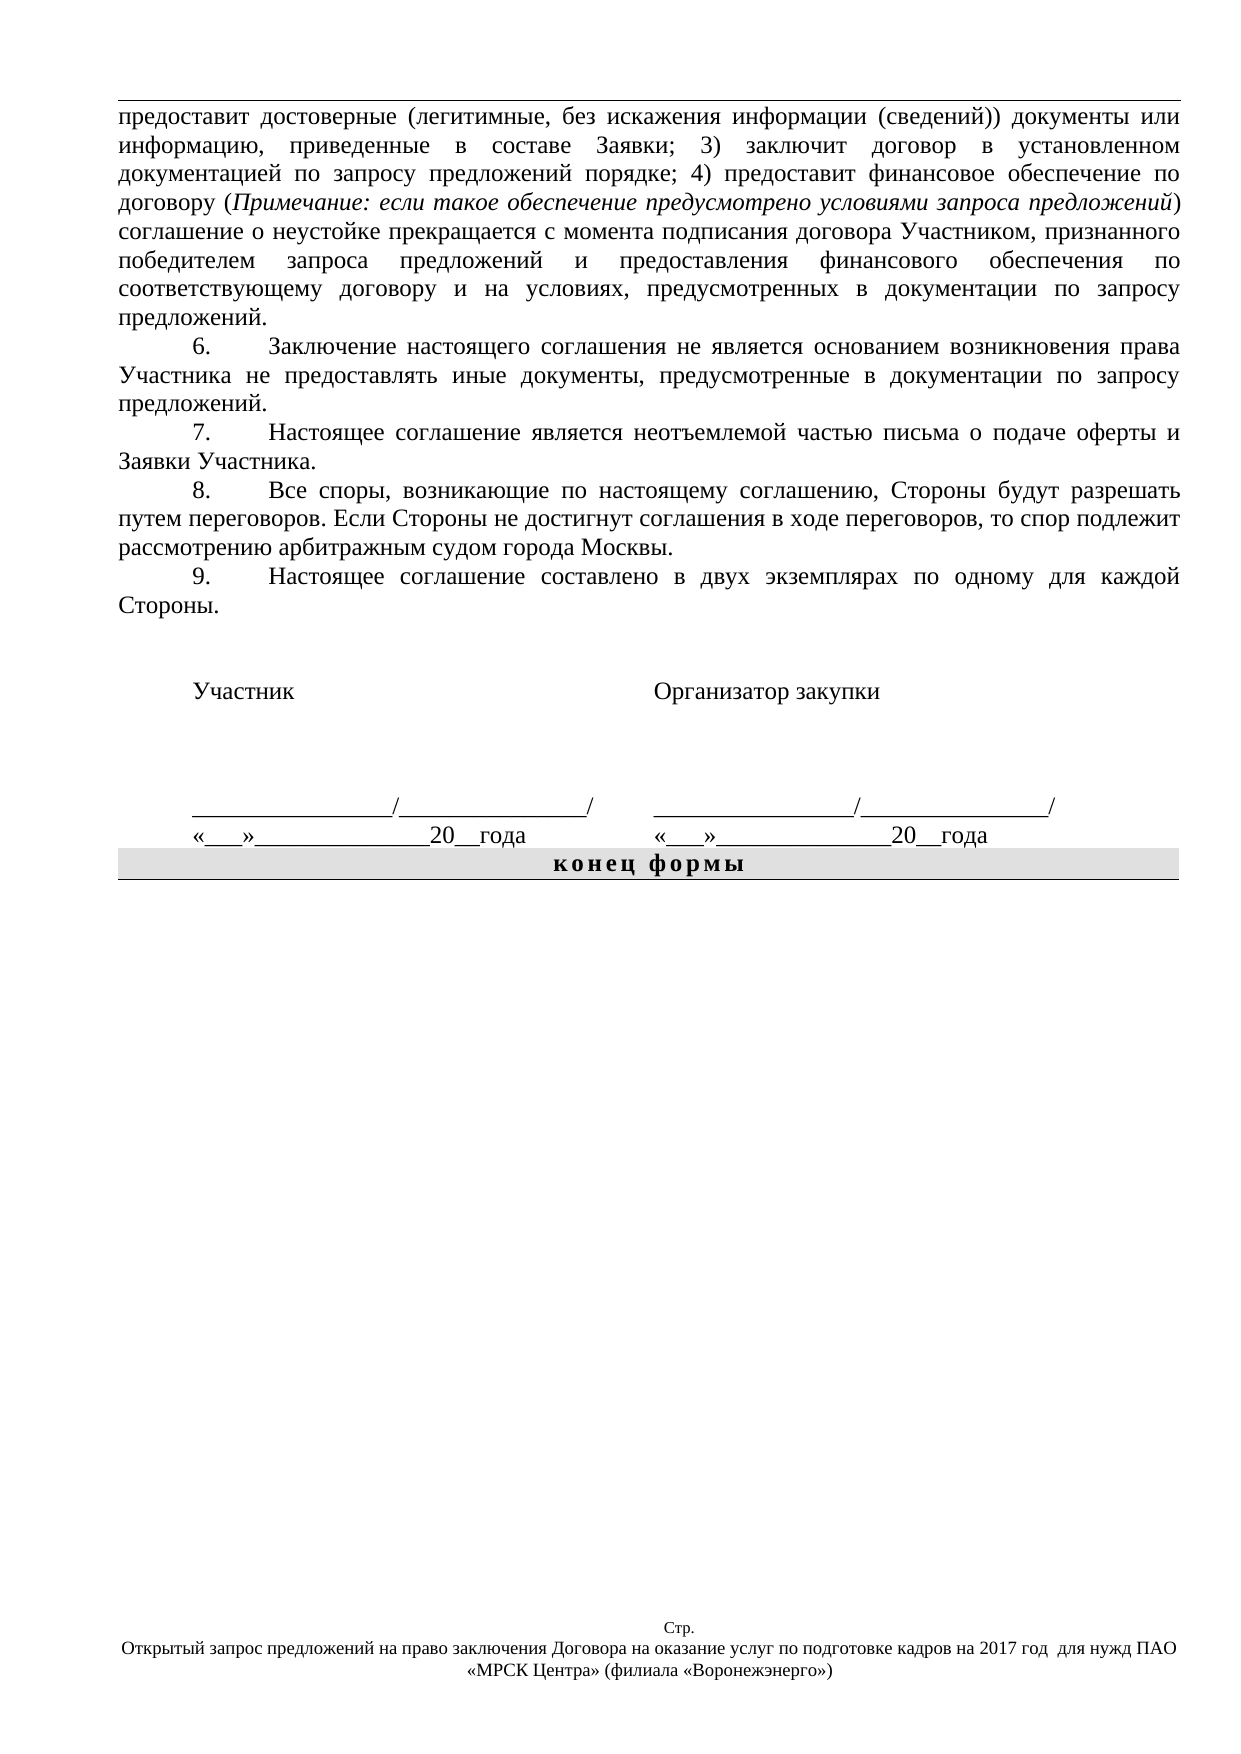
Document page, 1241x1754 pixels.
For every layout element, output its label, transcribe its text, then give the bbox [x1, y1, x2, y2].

table_header Организатор закупки [643, 676, 1104, 705]
table_header Участник [181, 676, 642, 705]
list Настоящее соглашение является неотъемлемой частью письма о подаче оферты и Заявки Участника. [118, 417, 1181, 475]
list Настоящее соглашение составлено в двух экземплярах по одному для каждой Стороны. [118, 561, 1181, 618]
list Заключение настоящего соглашения не является основанием возникновения права Участника не предоставлять иные документы, предусмотренные в документации по запросу предложений. [118, 331, 1181, 417]
table_cell ________________/_______________/ «___»______________20__года [643, 705, 1104, 848]
table_cell ________________/_______________/ «___»______________20__года [181, 705, 642, 848]
list Все споры, возникающие по настоящему соглашению, Стороны будут разрешать путем переговоров. Если Стороны не достигнут соглашения в ходе переговоров, то спор подлежит рассмотрению арбитражным судом города Москвы. [118, 475, 1181, 561]
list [118, 101, 1181, 331]
text конец формы [118, 848, 1179, 879]
